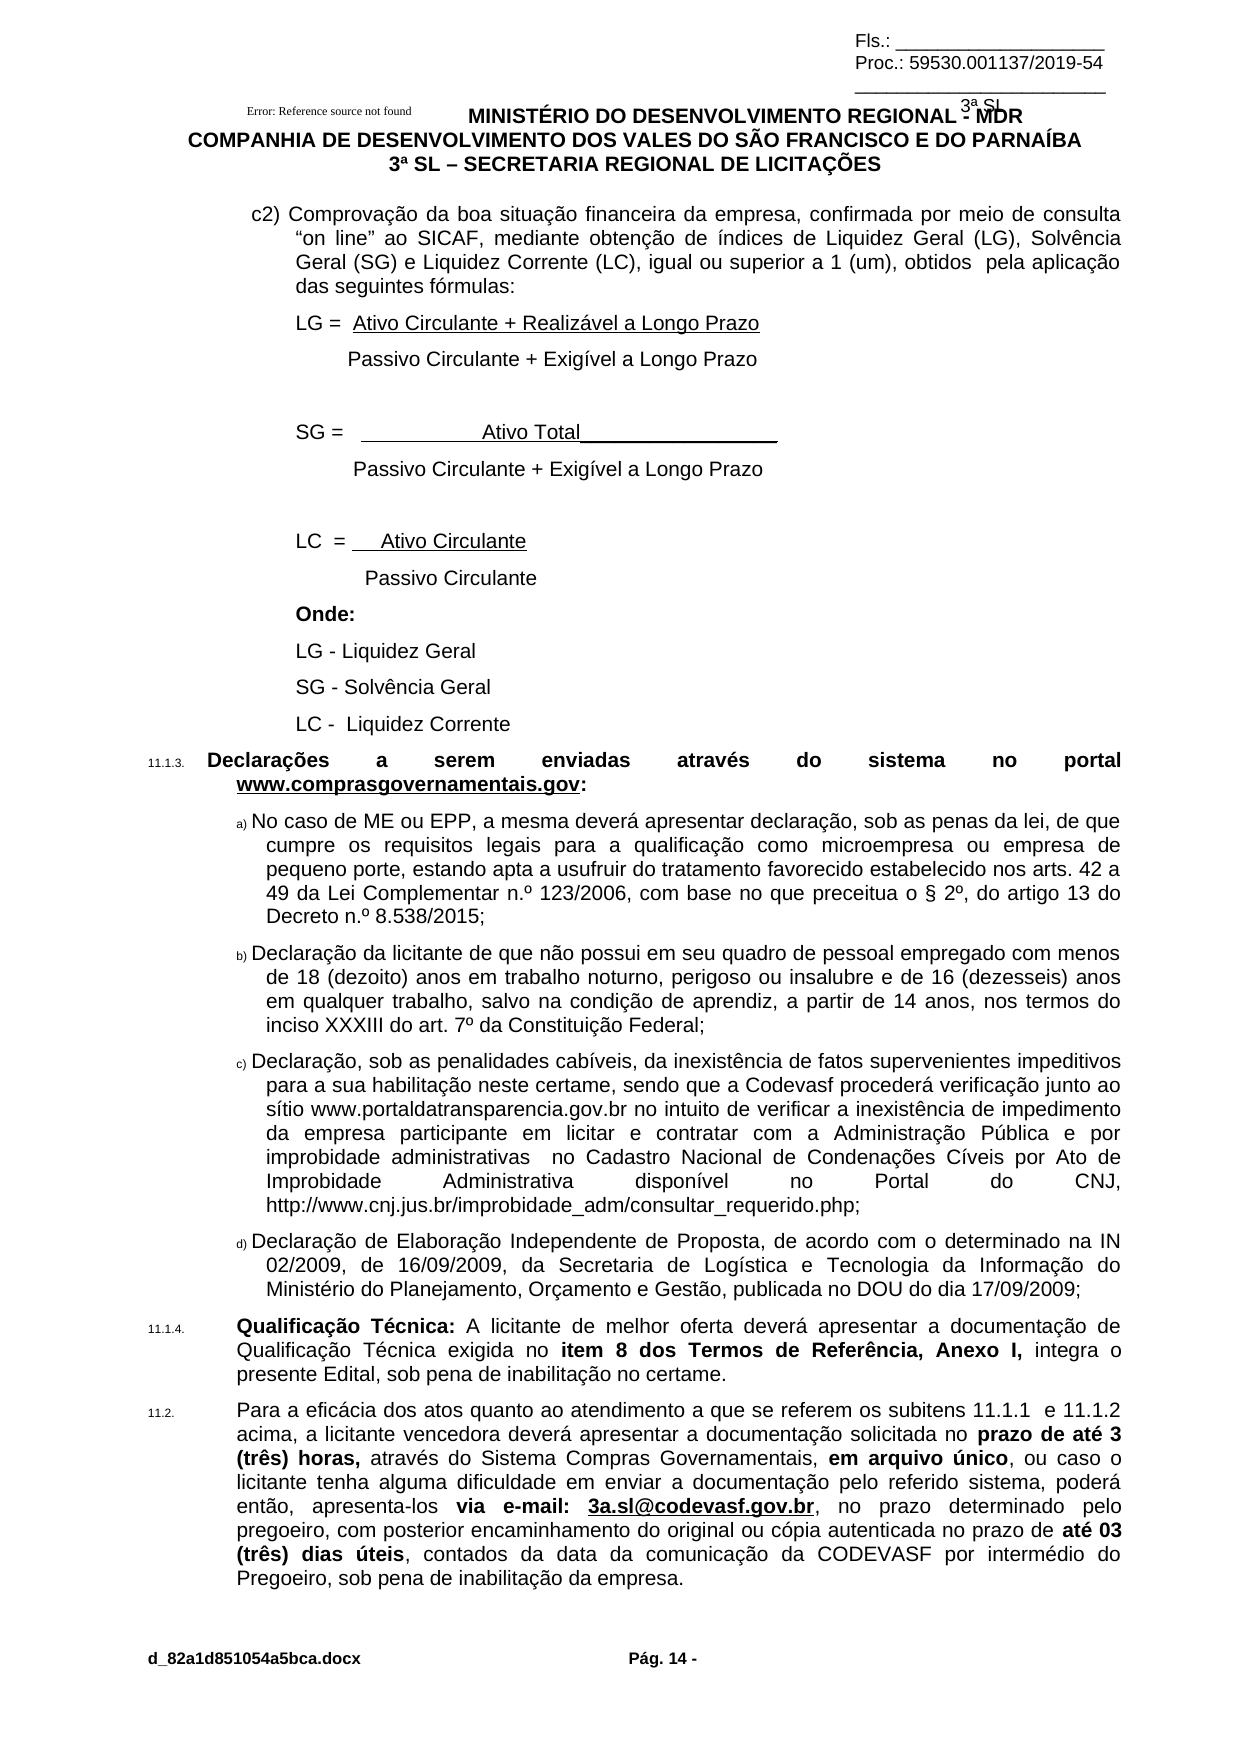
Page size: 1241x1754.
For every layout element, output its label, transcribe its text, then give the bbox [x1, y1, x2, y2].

list Qualificação Técnica: A licitante de melhor oferta deverá apresentar a documentação de Qualificação Técnica exigida no item 8 dos Termos de Referência, Anexo I, integra o presente Edital, sob pena de inabilitação no certame. [148, 1314, 1122, 1386]
text LG = Ativo Circulante + Realizável a Longo Prazo [295, 311, 1122, 334]
list Para a eficácia dos atos quanto ao atendimento a que se referem os subitens 11.1.1 e 11.1.2 acima, a licitante vencedora deverá apresentar a documentação solicitada no prazo de até 3 (três) horas, através do Sistema Compras Governamentais, em arquivo único, ou caso o licitante tenha alguma dificuldade em enviar a documentação pelo referido sistema, poderá então, apresenta-los via e-mail: 3a.sl@codevasf.gov.br, no prazo determinado pelo pregoeiro, com posterior encaminhamento do original ou cópia autenticada no prazo de até 03 (três) dias úteis, contados da data da comunicação da CODEVASF por intermédio do Pregoeiro, sob pena de inabilitação da empresa. [148, 1398, 1122, 1590]
text Onde: [295, 602, 1122, 626]
list Declarações a serem enviadas através do sistema no portal www.comprasgovernamentais.gov: [148, 748, 1122, 796]
text SG - Solvência Geral [295, 675, 1122, 699]
text SG = Ativo Total_________________ [295, 420, 1122, 444]
list No caso de ME ou EPP, a mesma deverá apresentar declaração, sob as penas da lei, de que cumpre os requisitos legais para a qualificação como microempresa ou empresa de pequeno porte, estando apta a usufruir do tratamento favorecido estabelecido nos arts. 42 a 49 da Lei Complementar n.º 123/2006, com base no que preceitua o § 2º, do artigo 13 do Decreto n.º 8.538/2015; [236, 808, 1122, 928]
list Declaração de Elaboração Independente de Proposta, de acordo com o determinado na IN 02/2009, de 16/09/2009, da Secretaria de Logística e Tecnologia da Informação do Ministério do Planejamento, Orçamento e Gestão, publicada no DOU do dia 17/09/2009; [236, 1229, 1122, 1301]
text c2) Comprovação da boa situação financeira da empresa, confirmada por meio de consulta “on line” ao SICAF, mediante obtenção de índices de Liquidez Geral (LG), Solvência Geral (SG) e Liquidez Corrente (LC), igual ou superior a 1 (um), obtidos pela aplicação das seguintes fórmulas: [251, 202, 1122, 298]
text LC = Ativo Circulante [295, 529, 1122, 553]
text LC - Liquidez Corrente [295, 712, 1122, 736]
list Declaração da licitante de que não possui em seu quadro de pessoal empregado com menos de 18 (dezoito) anos em trabalho noturno, perigoso ou insalubre e de 16 (dezesseis) anos em qualquer trabalho, salvo na condição de aprendiz, a partir de 14 anos, nos termos do inciso XXXIII do art. 7º da Constituição Federal; [236, 941, 1122, 1037]
list Declaração, sob as penalidades cabíveis, da inexistência de fatos supervenientes impeditivos para a sua habilitação neste certame, sendo que a Codevasf procederá verificação junto ao sítio www.portaldatransparencia.gov.br no intuito de verificar a inexistência de impedimento da empresa participante em licitar e contratar com a Administração Pública e por improbidade administrativas no Cadastro Nacional de Condenações Cíveis por Ato de Improbidade Administrativa disponível no Portal do CNJ, http://www.cnj.jus.br/improbidade_adm/consultar_requerido.php; [236, 1049, 1122, 1217]
text Passivo Circulante [295, 566, 1122, 590]
text Passivo Circulante + Exigível a Longo Prazo [295, 347, 1122, 371]
text LG - Liquidez Geral [295, 639, 1122, 663]
text Passivo Circulante + Exigível a Longo Prazo [295, 456, 1122, 480]
